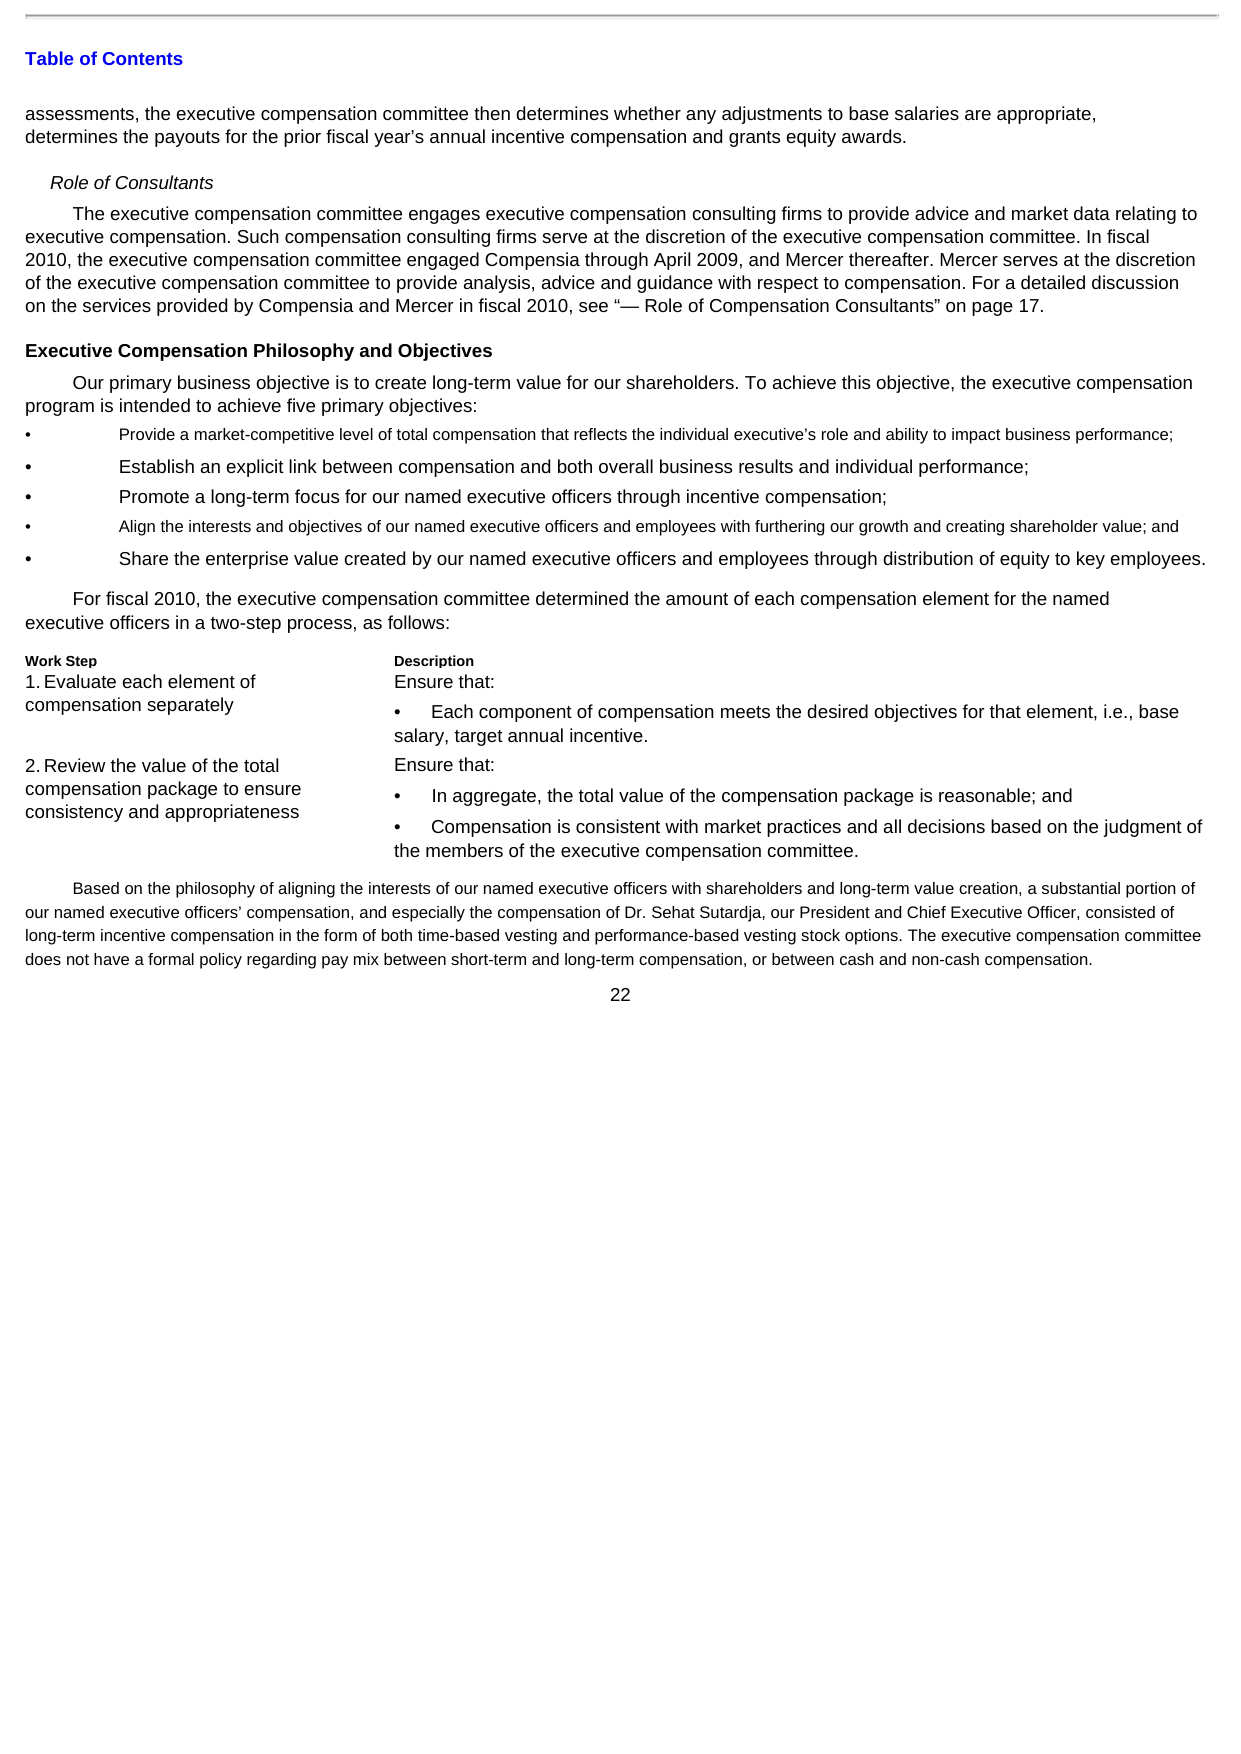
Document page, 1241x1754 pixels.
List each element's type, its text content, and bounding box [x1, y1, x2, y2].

text assessments, the executive compensation committee then determines whether any adjustments to base salaries are appropriate, determines the payouts for the prior fiscal year’s annual incentive compensation and grants equity awards. [25, 102, 1178, 148]
list Promote a long-term focus for our named executive officers through incentive compensation; [25, 486, 1213, 508]
list Evaluate each element of compensation separately [25, 671, 361, 716]
text Work Step [25, 653, 361, 669]
text For fiscal 2010, the executive compensation committee determined the amount of each compensation element for the named executive officers in a two-step process, as follows: [25, 588, 1188, 633]
text Based on the philosophy of aligning the interests of our named executive officers with shareholders and long-term value creation, a substantial portion of our named executive officers’ compensation, and especially the compensation of Dr. Sehat Sutardja, our President and Chief Executive Officer, consisted of long-term incentive compensation in the form of both time-based vesting and performance-based vesting stock options. The executive compensation committee does not have a formal policy regarding pay mix between short-term and long-term compensation, or between cash and non-cash compensation. [25, 879, 1211, 969]
text 22 [25, 984, 1215, 1006]
text Table of Contents [25, 48, 1213, 69]
text Our primary business objective is to create long-term value for our shareholders. To achieve this objective, the executive compensation program is intended to achieve five primary objectives: [25, 371, 1213, 417]
list Provide a market-competitive level of total compensation that reflects the individual executive’s role and ability to impact business performance; [25, 424, 1213, 444]
list Compensation is consistent with market practices and all decisions based on the judgment of the members of the executive compensation committee. [394, 816, 1213, 861]
text Ensure that: [394, 754, 1213, 776]
list Establish an explicit link between compensation and both overall business results and individual performance; [25, 455, 1213, 477]
text Executive Compensation Philosophy and Objectives [25, 340, 1213, 361]
list Share the enterprise value created by our named executive officers and employees through distribution of equity to key employees. [25, 548, 1213, 570]
list Align the interests and objectives of our named executive officers and employees with furthering our growth and creating shareholder value; and [25, 517, 1213, 536]
list Each component of compensation meets the desired objectives for that element, i.e., base salary, target annual incentive. [394, 701, 1213, 746]
text Ensure that: [394, 671, 1213, 692]
picture [23, 14, 1220, 21]
list Review the value of the total compensation package to ensure consistency and appropriateness [25, 754, 361, 822]
text Role of Consultants [50, 172, 1213, 194]
list In aggregate, the total value of the compensation package is reasonable; and [394, 785, 1213, 807]
text Description [394, 653, 1213, 669]
text The executive compensation committee engages executive compensation consulting firms to provide advice and market data relating to executive compensation. Such compensation consulting firms serve at the discretion of the executive compensation committee. In fiscal 2010, the executive compensation committee engaged Compensia through April 2009, and Mercer thereafter. Mercer serves at the discretion of the executive compensation committee to provide analysis, advice and guidance with respect to compensation. For a detailed discussion on the services provided by Compensia and Mercer in fiscal 2010, see “— Role of Compensation Consultants” on page 17. [25, 203, 1201, 316]
